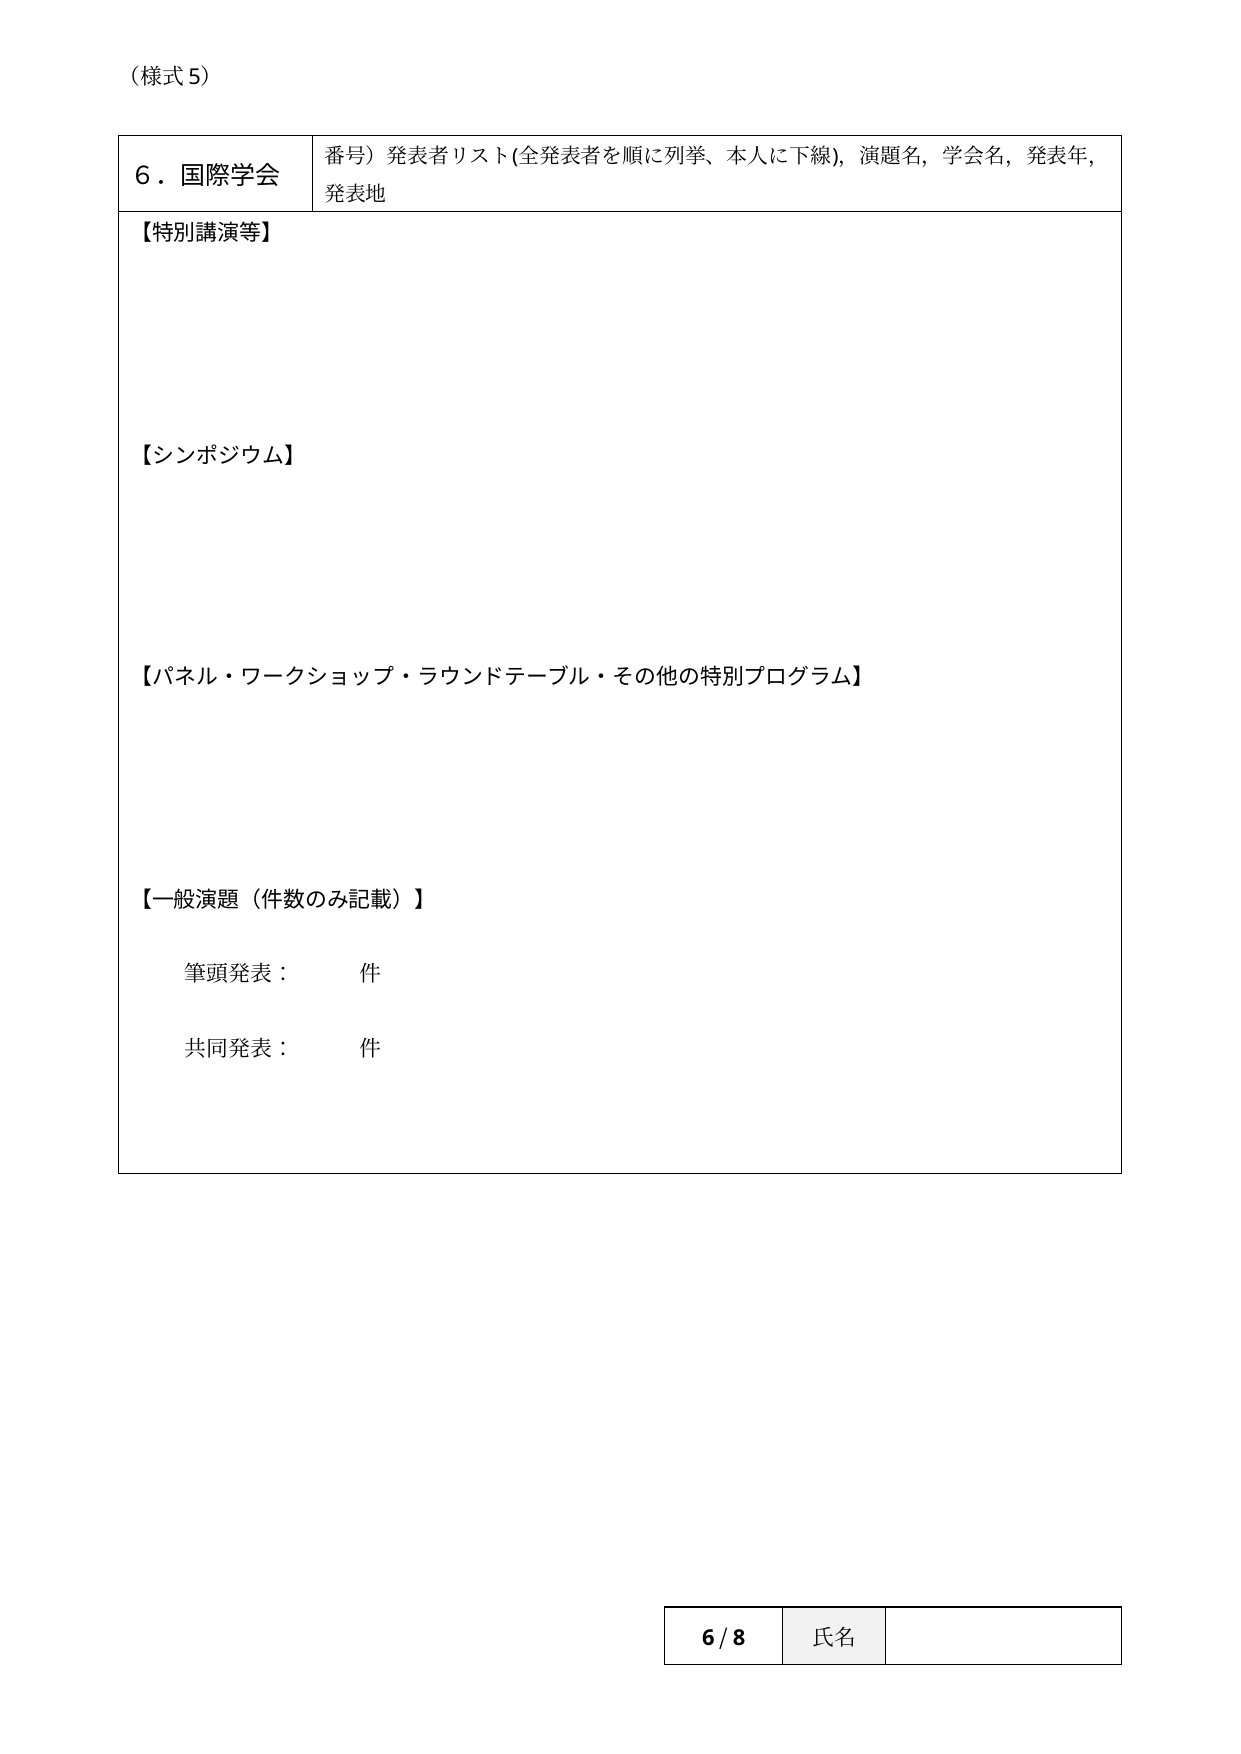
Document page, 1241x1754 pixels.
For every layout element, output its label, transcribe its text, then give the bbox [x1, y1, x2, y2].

table_cell 【特別講演等】 【シンポジウム】 【パネル・ワークショップ・ラウンドテーブル・その他の特別プログラム】 【一般演題（件数のみ記載）】 筆頭発表： 件 共同発表： 件 [119, 212, 1121, 1173]
table_header ６．国際学会 [119, 136, 312, 211]
table_header 番号）発表者リスト(全発表者を順に列挙、本人に下線)，演題名，学会名，発表年，発表地 [313, 136, 1121, 211]
